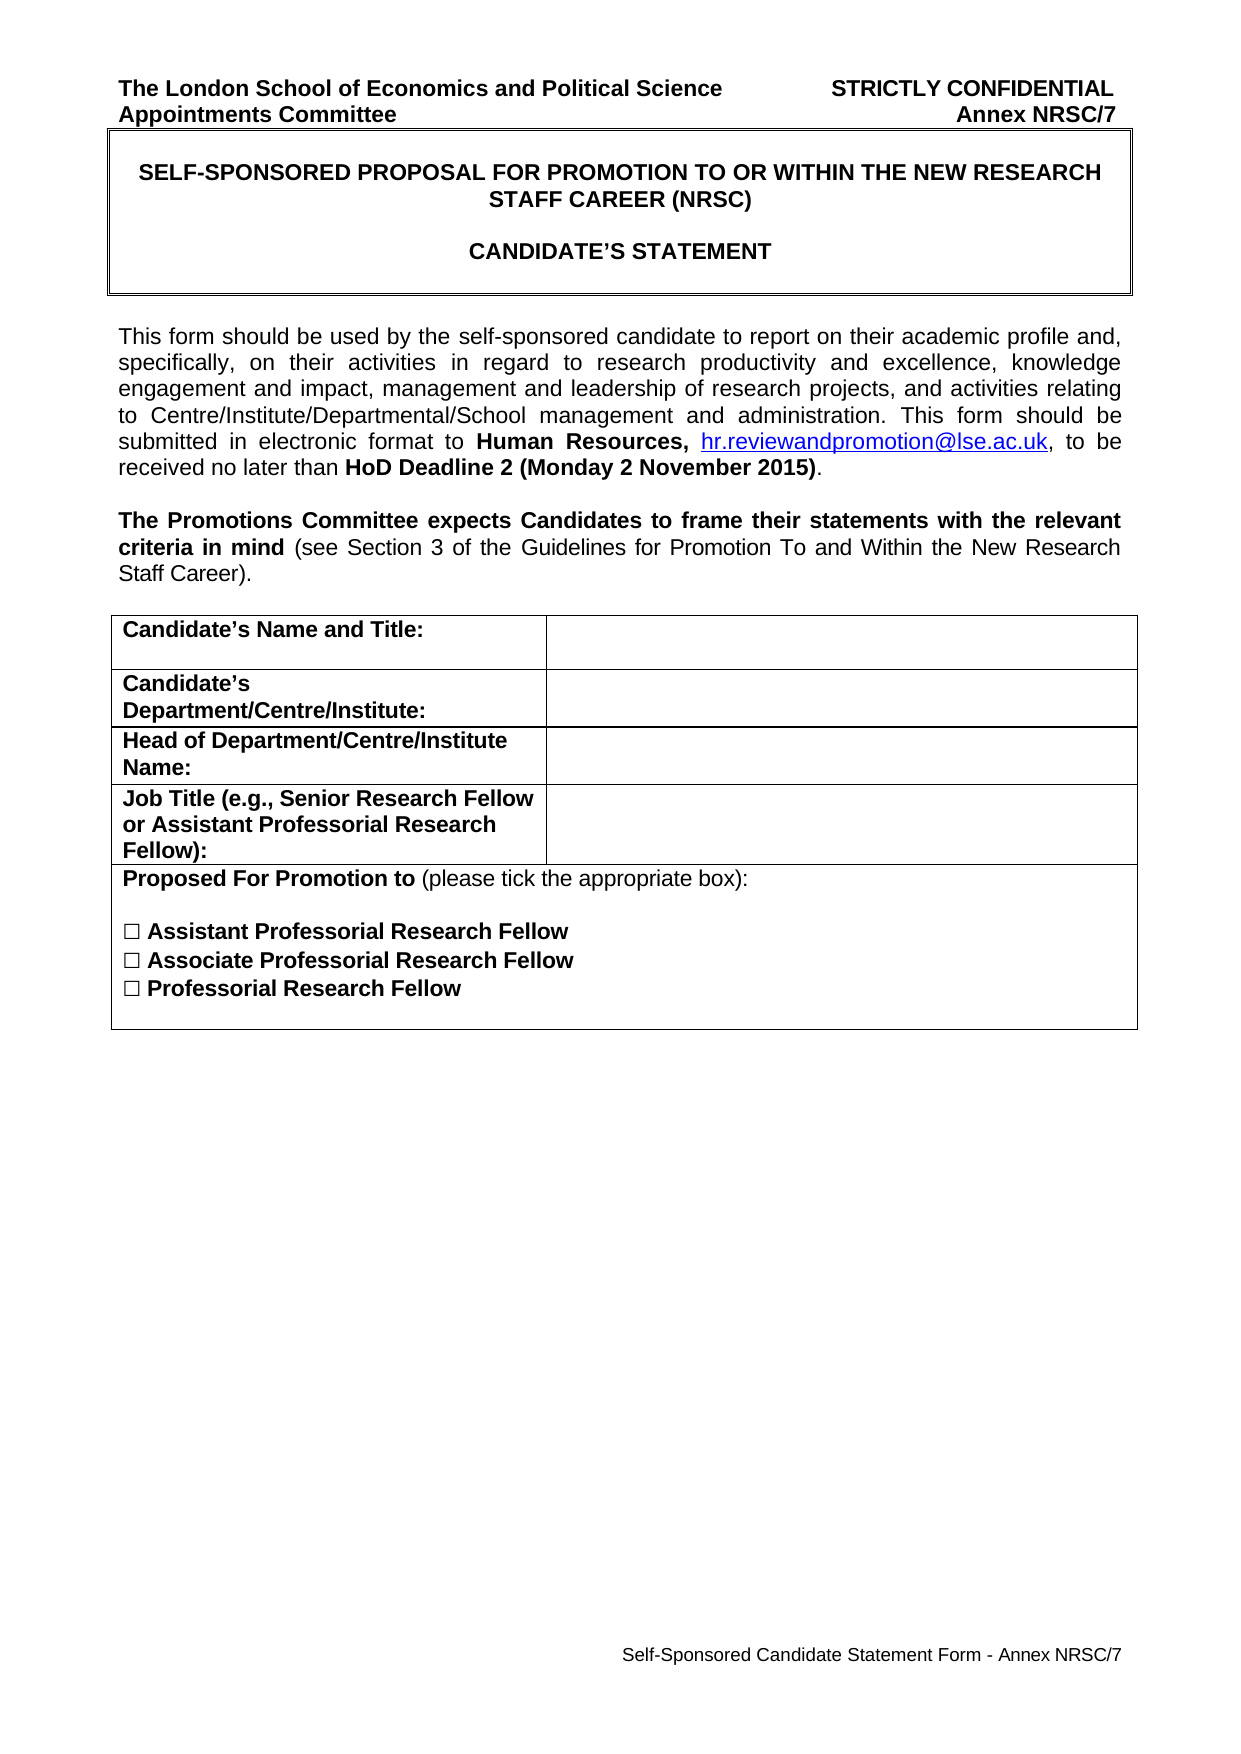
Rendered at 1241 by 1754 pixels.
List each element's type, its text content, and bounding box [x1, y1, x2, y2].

table_cell Candidate’s Department/Centre/Institute: [112, 670, 546, 726]
table_cell [547, 728, 1137, 783]
table_cell [547, 785, 1137, 863]
text CANDIDATE’S STATEMENT [118, 238, 1122, 265]
text The Promotions Committee expects Candidates to frame their statements with the relevant criteria in mind (see Section 3 of the Guidelines for Promotion To and Within the New Research Staff Career). [118, 507, 1122, 586]
table_cell Proposed For Promotion to (please tick the appropriate box): Assistant Professorial Research Fellow Associate Professorial Research Fellow Professorial Research Fellow [112, 865, 1137, 1029]
table_header Candidate’s Name and Title: [112, 616, 546, 669]
table_header [547, 616, 1137, 669]
table_cell [547, 670, 1137, 726]
text This form should be used by the self-sponsored candidate to report on their academic profile and, specifically, on their activities in regard to research productivity and excellence, knowledge engagement and impact, management and leadership of research projects, and activities relating to Centre/Institute/Departmental/School management and administration. This form should be submitted in electronic format to Human Resources, hr.reviewandpromotion@lse.ac.uk, to be received no later than HoD Deadline 2 (Monday 2 November 2015). [118, 323, 1122, 481]
text SELF-SPONSORED PROPOSAL FOR PROMOTION TO OR WITHIN THE NEW RESEARCH STAFF CAREER (NRSC) [118, 159, 1122, 212]
table_cell Job Title (e.g., Senior Research Fellow or Assistant Professorial Research Fellow): [112, 785, 546, 863]
table_cell Head of Department/Centre/Institute Name: [112, 728, 546, 783]
